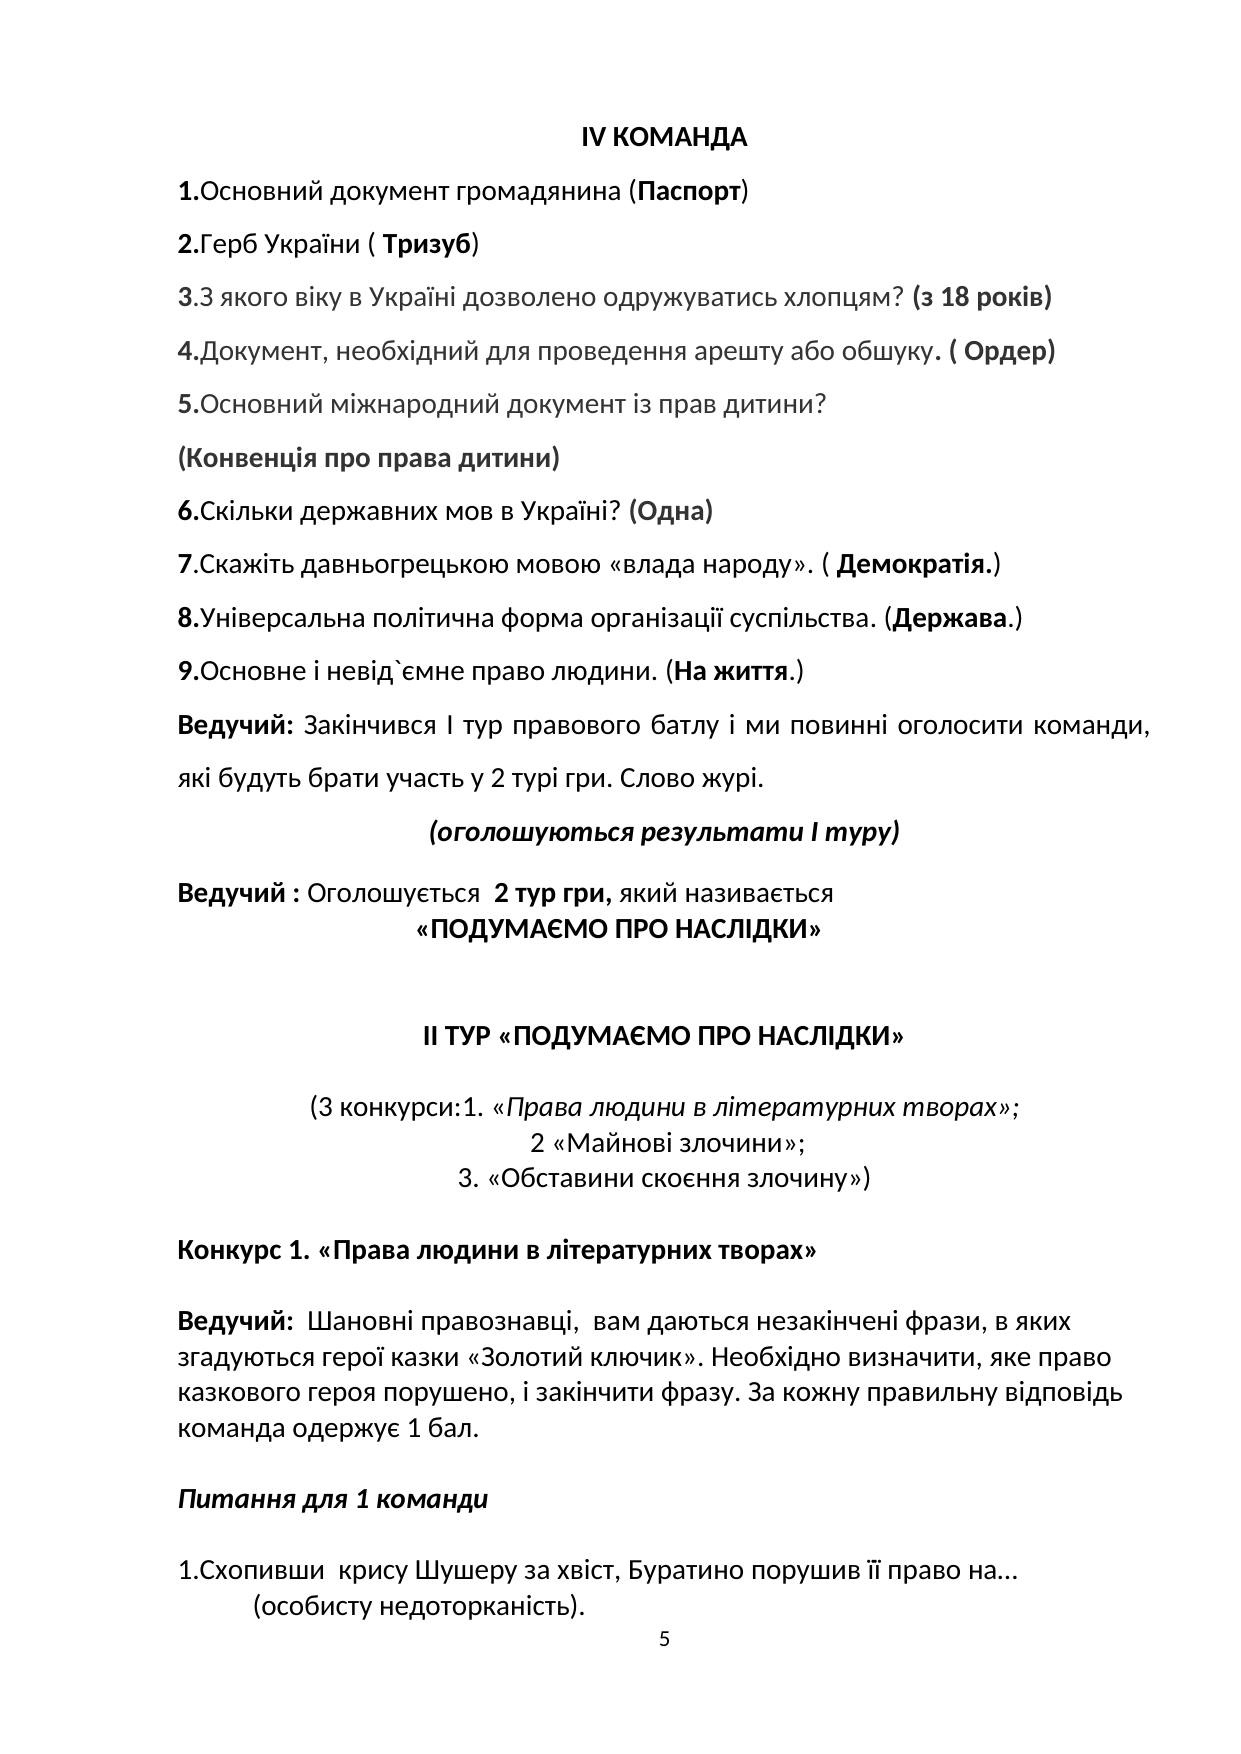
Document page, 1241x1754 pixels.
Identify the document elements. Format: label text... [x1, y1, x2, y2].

text 2 «Майнові злочини»; [177, 1124, 1152, 1159]
text Конкурс 1. «Права людини в літературних творах» [177, 1231, 1152, 1266]
text Питання для 1 команди [177, 1480, 1152, 1516]
text 1.Схопивши крису Шушеру за хвіст, Буратино порушив її право на… [177, 1551, 1152, 1587]
text 3.З якого віку в Україні дозволено одружуватись хлопцям? (з 18 років) [177, 278, 1152, 314]
text 1.Основний документ громадянина (Паспорт) [177, 172, 1152, 207]
text 9.Основне і невід`ємне право людини. (На життя.) [177, 652, 1152, 688]
text Ведучий: Шановні правознавці, вам даються незакінчені фрази, в яких згадуються герої казки «Золотий ключик». Необхідно визначити, яке право казкового героя порушено, і закінчити фразу. За кожну правильну відповідь команда одержує 1 бал. [177, 1302, 1152, 1444]
text (Конвенція про права дитини) [162, 439, 1152, 474]
text 4.Документ, необхідний для проведення арешту або обшуку. ( Ордер) [177, 332, 1152, 367]
text (особисту недоторканість). [252, 1587, 1152, 1623]
text (оголошуються результати І туру) [177, 813, 1152, 848]
text 2.Герб України ( Тризуб) [177, 225, 1152, 261]
text «ПОДУМАЄМО ПРО НАСЛІДКИ» [177, 910, 1152, 946]
text 6.Скільки державних мов в Україні? (Одна) 7.Скажіть давньогрецькою мовою «влада народу». ( Демократія.) [177, 492, 1152, 581]
text Ведучий: Закінчився І тур правового батлу і ми повинні оголосити команди, які будуть брати участь у 2 турі гри. Слово журі. [177, 706, 1152, 795]
text 8.Універсальна політична форма організації суспільства. (Держава.) [177, 599, 1152, 635]
text ІІ ТУР «ПОДУМАЄМО ПРО НАСЛІДКИ» [177, 1017, 1152, 1053]
text 3. «Обставини скоєння злочину») [177, 1159, 1152, 1195]
text 5.Основний міжнародний документ із прав дитини? [177, 385, 1152, 421]
text ІV КОМАНДА [162, 118, 1152, 154]
text (3 конкурси:1. «Права людини в літературних творах»; [177, 1088, 1152, 1124]
text Ведучий : Оголошується 2 тур гри, який називається [177, 874, 1152, 910]
